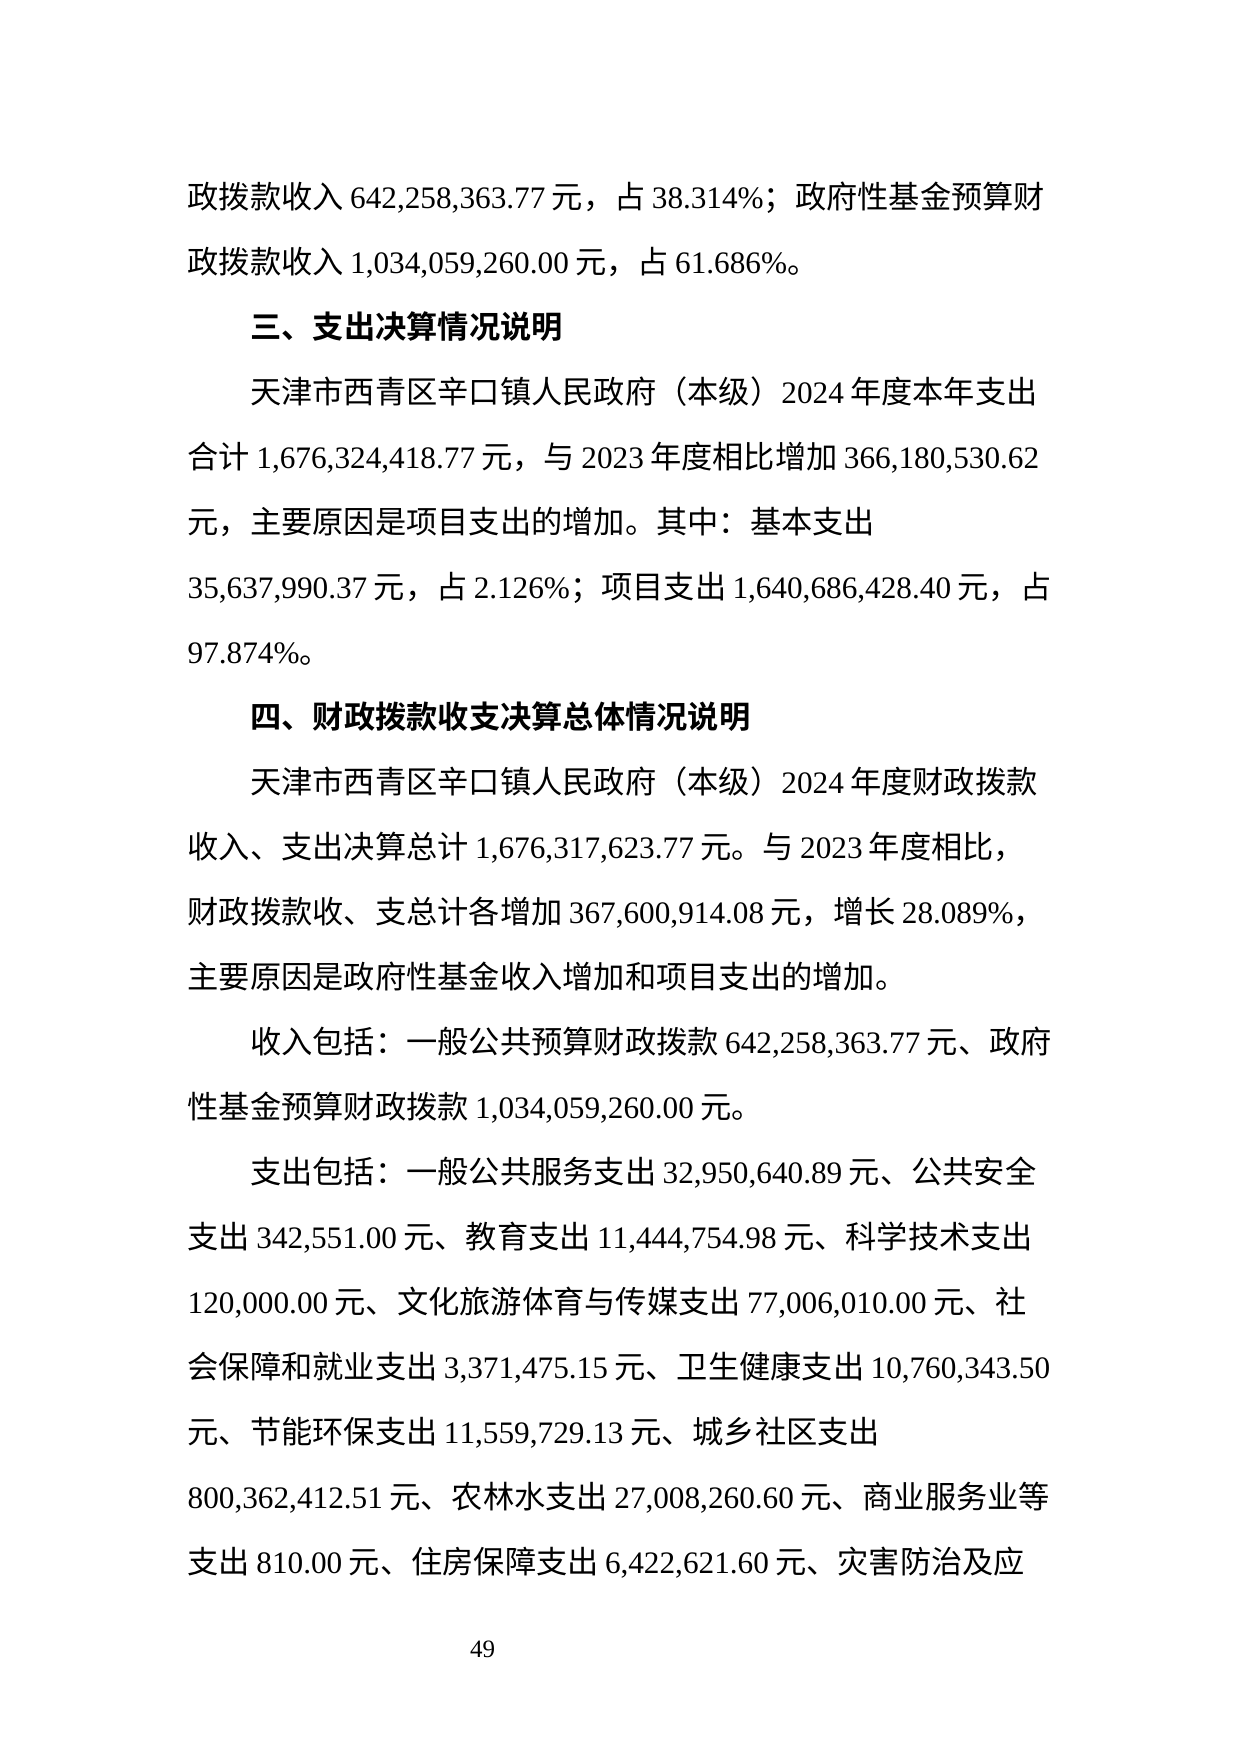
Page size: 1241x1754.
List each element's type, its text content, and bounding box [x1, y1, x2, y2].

subtitle 三、支出决算情况说明 [187, 292, 1053, 357]
text 天津市西青区辛口镇人民政府（本级）2024年度本年支出合计1,676,324,418.77元，与2023年度相比增加366,180,530.62元，主要原因是项目支出的增加。其中：基本支出35,637,990.37元，占2.126%；项目支出1,640,686,428.40元，占97.874%。 [187, 357, 1053, 682]
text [187, 1137, 1053, 1592]
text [187, 162, 1053, 292]
text 收入包括：一般公共预算财政拨款642,258,363.77元、政府性基金预算财政拨款1,034,059,260.00元。 [187, 1007, 1053, 1137]
text 天津市西青区辛口镇人民政府（本级）2024年度财政拨款收入、支出决算总计1,676,317,623.77元。与2023年度相比，财政拨款收、支总计各增加367,600,914.08元，增长28.089%，主要原因是政府性基金收入增加和项目支出的增加。 [187, 747, 1053, 1007]
subtitle 四、财政拨款收支决算总体情况说明 [187, 682, 1053, 747]
